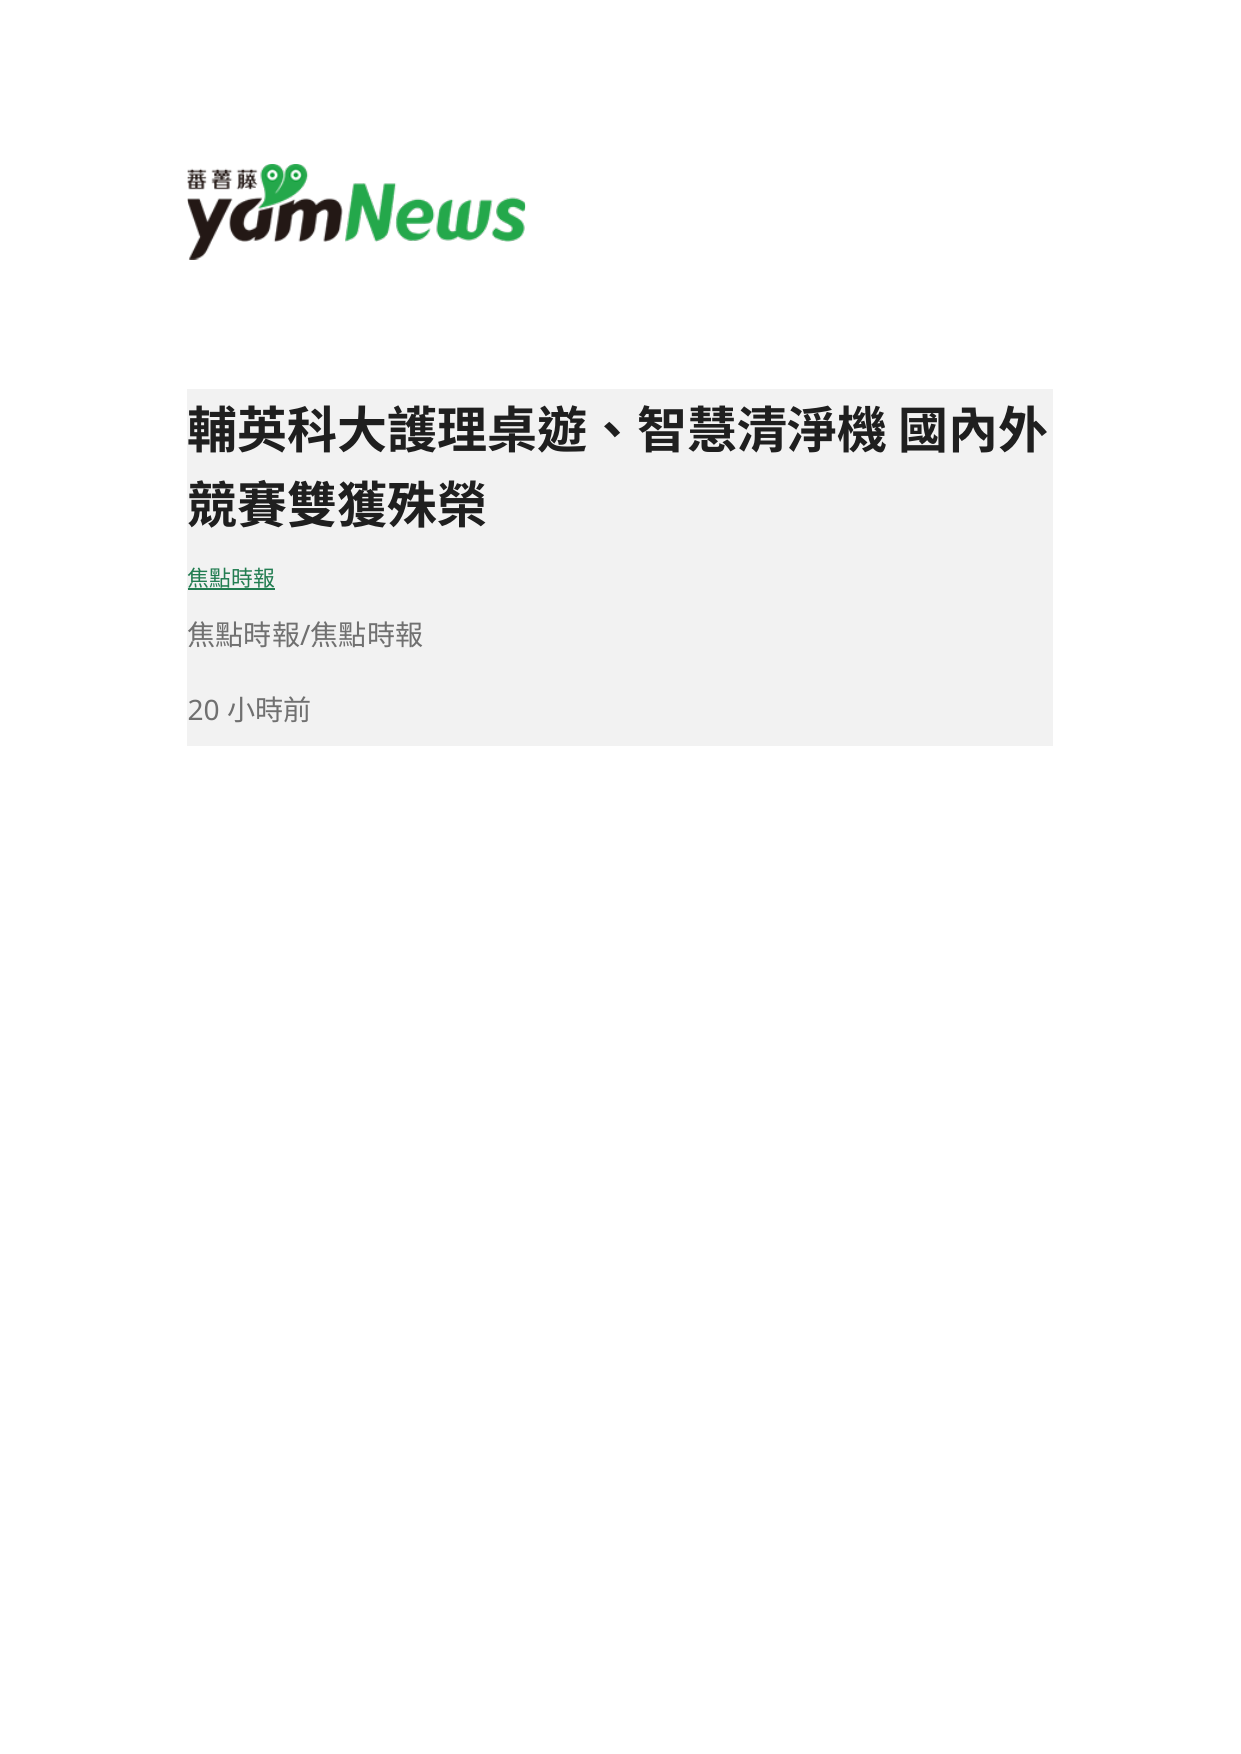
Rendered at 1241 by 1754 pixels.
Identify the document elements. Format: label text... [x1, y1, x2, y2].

text 焦點時報/焦點時報 [187, 596, 1053, 671]
text 焦點時報 [187, 558, 1053, 596]
text 20 小時前 [187, 671, 1053, 746]
picture [187, 164, 525, 260]
text 輔英科大護理桌遊、智慧清淨機 國內外競賽雙獲殊榮 [187, 389, 1053, 539]
